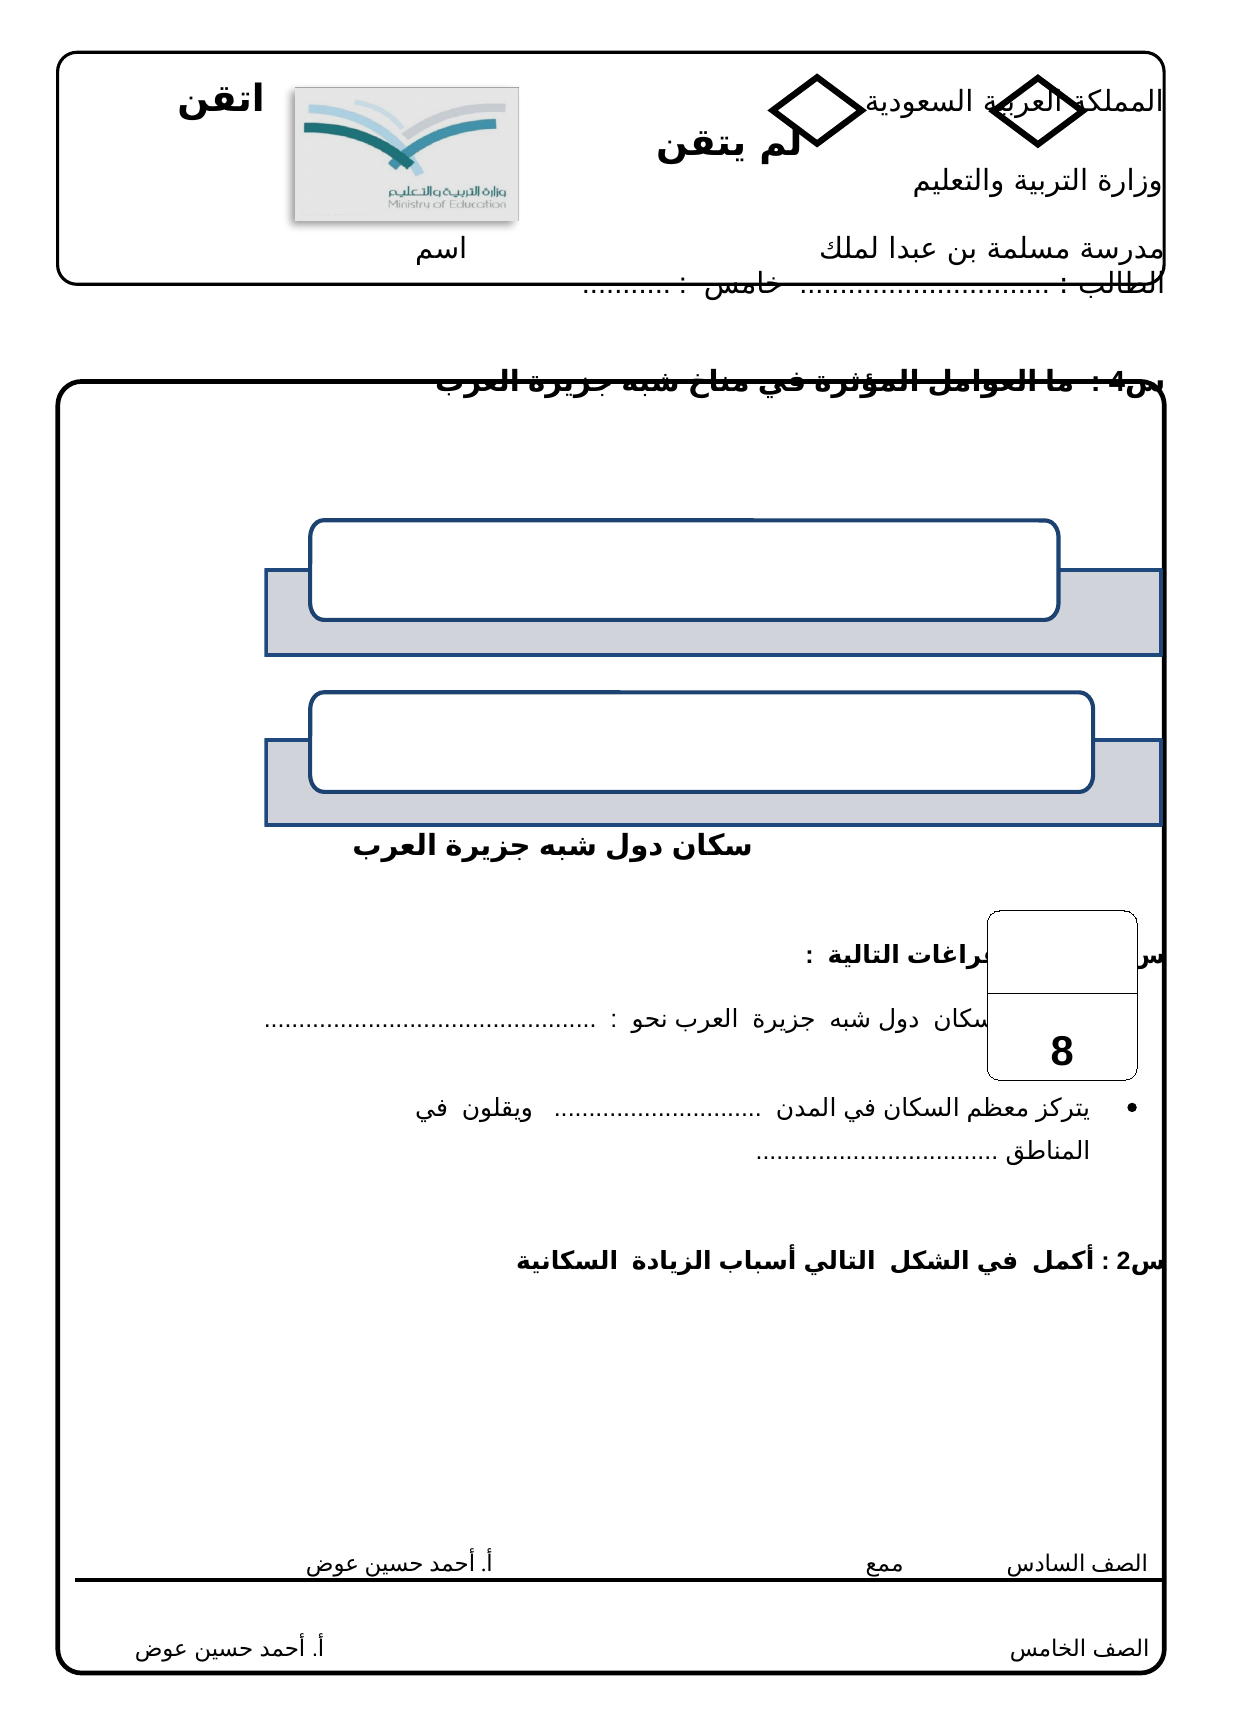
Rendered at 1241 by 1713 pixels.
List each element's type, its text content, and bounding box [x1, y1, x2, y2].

list يبلغ عدد سكان دول شبه جزيرة العرب نحو : ................................................ [75, 1004, 987, 1033]
text س1 : أكمل الفراغات التالية : [75, 940, 987, 968]
text س2 : أكمل في الشكل التالي أسباب الزيادة السكانية [75, 1246, 1165, 1274]
text س4 : ما العوامل المؤثرة في مناخ شبه جزيرة العرب [75, 364, 1165, 836]
list يتركز معظم السكان في المدن .............................. ويقلون في المناطق ................................... [75, 1093, 1128, 1165]
